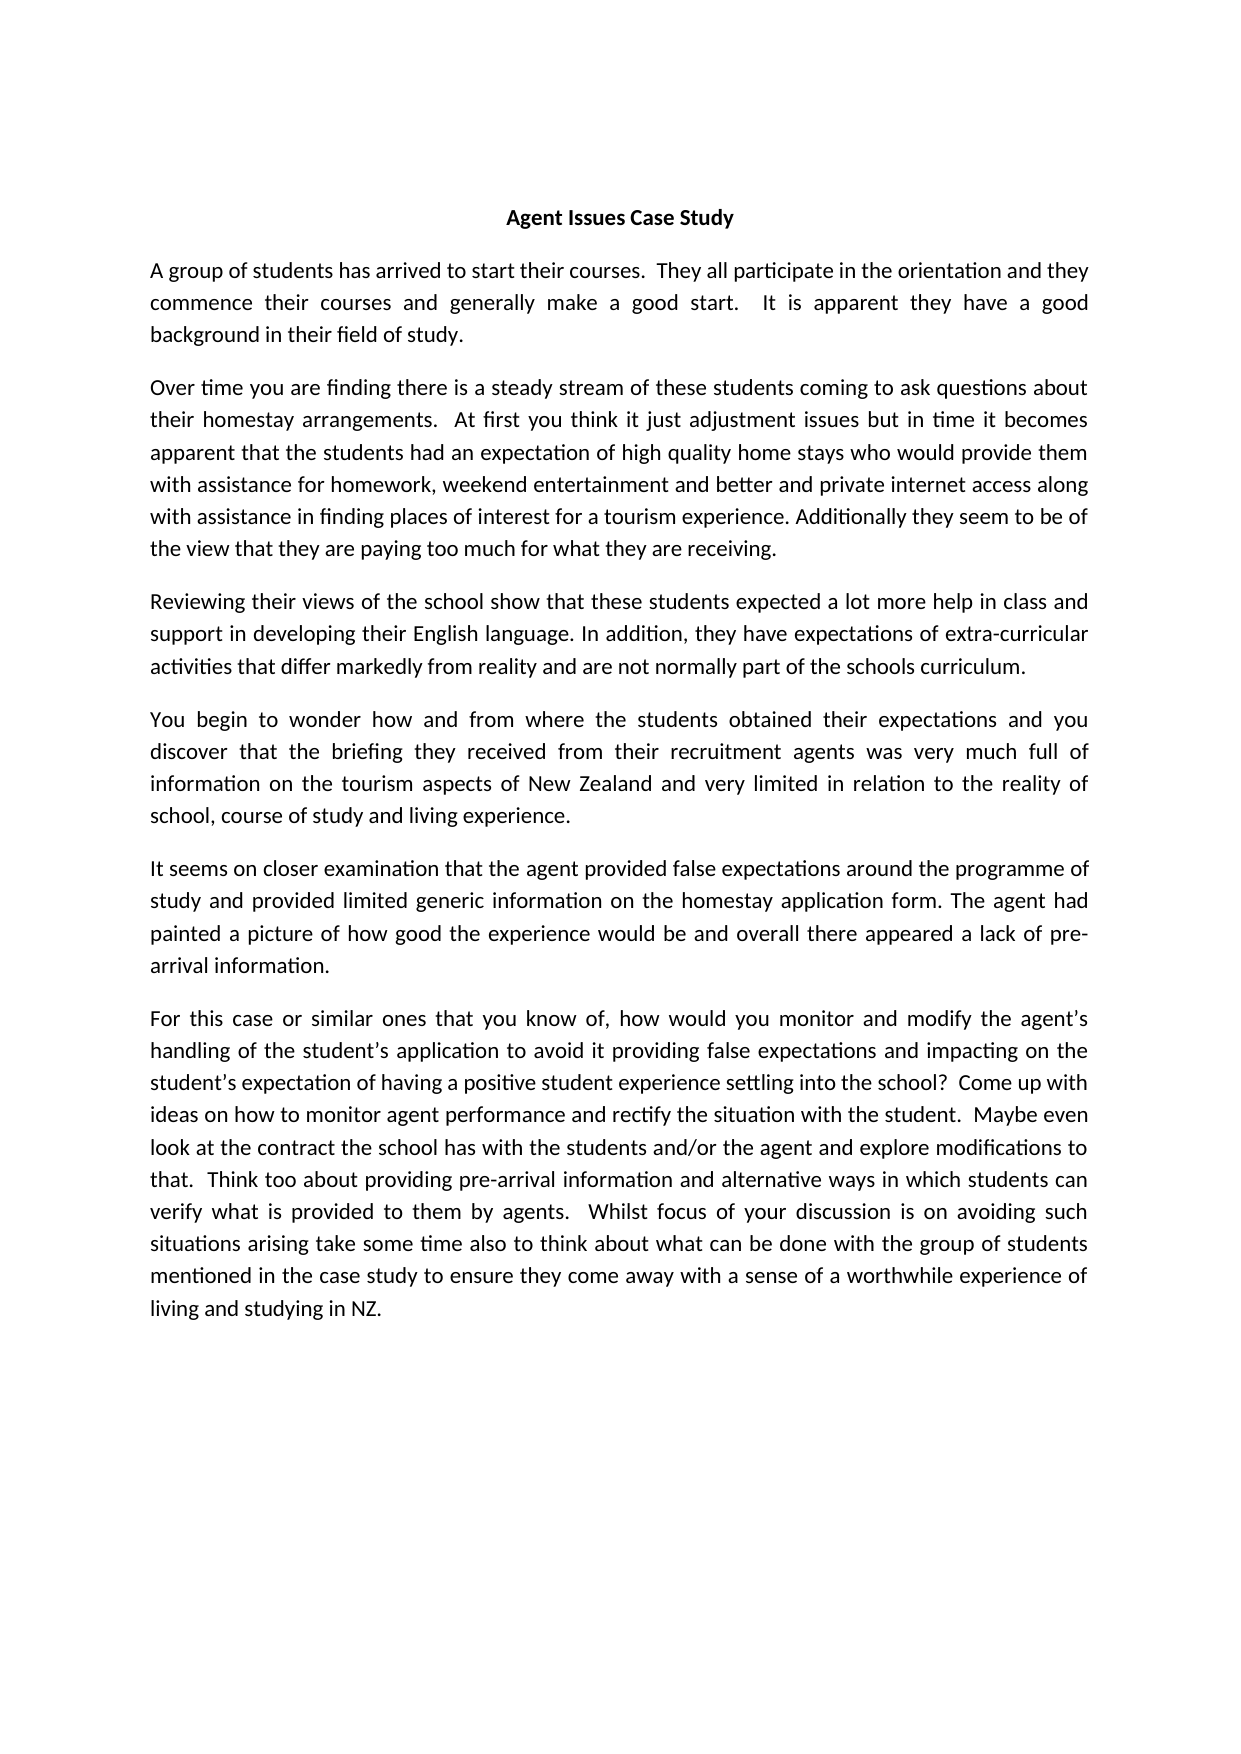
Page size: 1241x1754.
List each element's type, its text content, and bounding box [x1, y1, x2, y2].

text You begin to wonder how and from where the students obtained their expectations and you discover that the briefing they received from their recruitment agents was very much full of information on the tourism aspects of New Zealand and very limited in relation to the reality of school, course of study and living experience. [150, 705, 1090, 829]
text Reviewing their views of the school show that these students expected a lot more help in class and support in developing their English language. In addition, they have expectations of extra-curricular activities that differ markedly from reality and are not normally part of the schools curriculum. [150, 587, 1090, 680]
text It seems on closer examination that the agent provided false expectations around the programme of study and provided limited generic information on the homestay application form. The agent had painted a picture of how good the experience would be and overall there appeared a lack of pre-arrival information. [150, 854, 1090, 979]
text Over time you are finding there is a steady stream of these students coming to ask questions about their homestay arrangements. At first you think it just adjustment issues but in time it becomes apparent that the students had an expectation of high quality home stays who would provide them with assistance for homework, weekend entertainment and better and private internet access along with assistance in finding places of interest for a tourism experience. Additionally they seem to be of the view that they are paying too much for what they are receiving. [150, 373, 1090, 562]
text For this case or similar ones that you know of, how would you monitor and modify the agent’s handling of the student’s application to avoid it providing false expectations and impacting on the student’s expectation of having a positive student experience settling into the school? Come up with ideas on how to monitor agent performance and rectify the situation with the student. Maybe even look at the contract the school has with the students and/or the agent and explore modifications to that. Think too about providing pre-arrival information and alternative ways in which students can verify what is provided to them by agents. Whilst focus of your discussion is on avoiding such situations arising take some time also to think about what can be done with the group of students mentioned in the case study to ensure they come away with a sense of a worthwhile experience of living and studying in NZ. [150, 1004, 1090, 1322]
text Agent Issues Case Study [150, 203, 1090, 231]
text A group of students has arrived to start their courses. They all participate in the orientation and they commence their courses and generally make a good start. It is apparent they have a good background in their field of study. [150, 256, 1090, 348]
